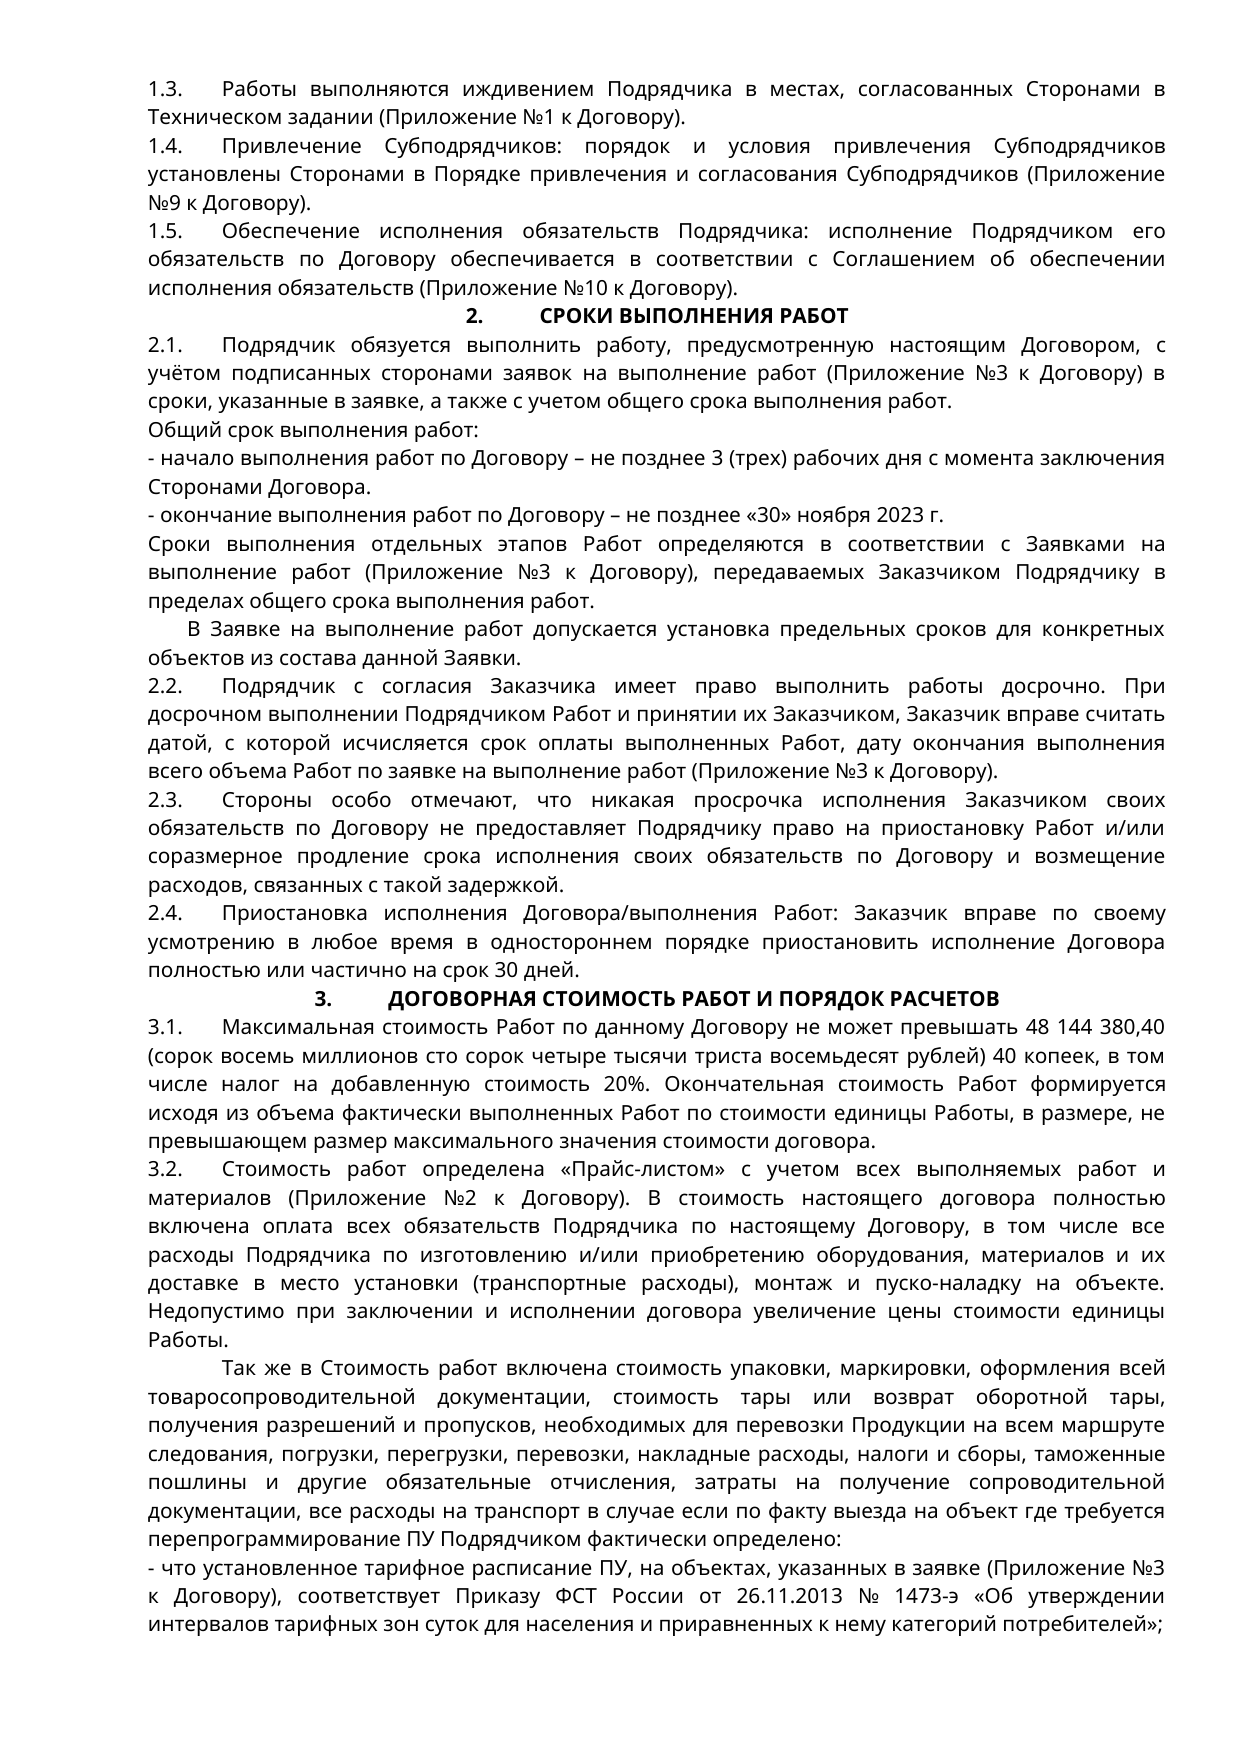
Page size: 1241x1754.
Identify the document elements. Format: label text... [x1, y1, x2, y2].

list Максимальная стоимость Работ по данному Договору не может превышать 48 144 380,40 (сорок восемь миллионов сто сорок четыре тысячи триста восемьдесят рублей) 40 копеек, в том числе налог на добавленную стоимость 20%. Окончательная стоимость Работ формируется исходя из объема фактически выполненных Работ по стоимости единицы Работы, в размере, не превышающем размер максимального значения стоимости договора. [148, 1012, 1167, 1154]
list Подрядчик с согласия Заказчика имеет право выполнить работы досрочно. При досрочном выполнении Подрядчиком Работ и принятии их Заказчиком, Заказчик вправе считать датой, с которой исчисляется срок оплаты выполненных Работ, дату окончания выполнения всего объема Работ по заявке на выполнение работ (Приложение №3 к Договору). [148, 671, 1167, 785]
text - начало выполнения работ по Договору – не позднее 3 (трех) рабочих дня с момента заключения Сторонами Договора. [148, 443, 1167, 500]
text - окончание выполнения работ по Договору – не позднее «30» ноября 2023 г. [148, 500, 1167, 529]
list Обеспечение исполнения обязательств Подрядчика: исполнение Подрядчиком его обязательств по Договору обеспечивается в соответствии с Соглашением об обеспечении исполнения обязательств (Приложение №10 к Договору). [148, 216, 1167, 301]
list Подрядчик обязуется выполнить работу, предусмотренную настоящим Договором, с учётом подписанных сторонами заявок на выполнение работ (Приложение №3 к Договору) в сроки, указанные в заявке, а также с учетом общего срока выполнения работ. [148, 330, 1167, 415]
list Стоимость работ определена «Прайс-листом» с учетом всех выполняемых работ и материалов (Приложение №2 к Договору). В стоимость настоящего договора полностью включена оплата всех обязательств Подрядчика по настоящему Договору, в том числе все расходы Подрядчика по изготовлению и/или приобретению оборудования, материалов и их доставке в место установки (транспортные расходы), монтаж и пуско-наладку на объекте. Недопустимо при заключении и исполнении договора увеличение цены стоимости единицы Работы. [148, 1154, 1167, 1353]
list Стороны особо отмечают, что никакая просрочка исполнения Заказчиком своих обязательств по Договору не предоставляет Подрядчику право на приостановку Работ и/или соразмерное продление срока исполнения своих обязательств по Договору и возмещение расходов, связанных с такой задержкой. [148, 785, 1167, 898]
text Сроки выполнения отдельных этапов Работ определяются в соответствии с Заявками на выполнение работ (Приложение №3 к Договору), передаваемых Заказчиком Подрядчику в пределах общего срока выполнения работ. [148, 529, 1167, 614]
list Привлечение Субподрядчиков: порядок и условия привлечения Субподрядчиков установлены Сторонами в Порядке привлечения и согласования Субподрядчиков (Приложение №9 к Договору). [148, 131, 1167, 216]
subtitle ДОГОВОРНАЯ СТОИМОСТЬ РАБОТ И ПОРЯДОК РАСЧЕТОВ [148, 984, 1167, 1012]
list Так же в Стоимость работ включена стоимость упаковки, маркировки, оформления всей товаросопроводительной документации, стоимость тары или возврат оборотной тары, получения разрешений и пропусков, необходимых для перевозки Продукции на всем маршруте следования, погрузки, перегрузки, перевозки, накладные расходы, налоги и сборы, таможенные пошлины и другие обязательные отчисления, затраты на получение сопроводительной документации, все расходы на транспорт в случае если по факту выезда на объект где требуется перепрограммирование ПУ Подрядчиком фактически определено: [148, 1353, 1167, 1553]
list - что установленное тарифное расписание ПУ, на объектах, указанных в заявке (Приложение №3 к Договору), соответствует Приказу ФСТ России от 26.11.2013 № 1473-э «Об утверждении интервалов тарифных зон суток для населения и приравненных к нему категорий потребителей»; [148, 1553, 1167, 1638]
list Общий срок выполнения работ: [148, 415, 1167, 443]
list Работы выполняются иждивением Подрядчика в местах, согласованных Сторонами в Техническом задании (Приложение №1 к Договору). [148, 74, 1167, 131]
text В Заявке на выполнение работ допускается установка предельных сроков для конкретных объектов из состава данной Заявки. [148, 614, 1167, 671]
list Приостановка исполнения Договора/выполнения Работ: Заказчик вправе по своему усмотрению в любое время в одностороннем порядке приостановить исполнение Договора полностью или частично на срок 30 дней. [148, 898, 1167, 984]
subtitle СРОКИ ВЫПОЛНЕНИЯ РАБОТ [148, 301, 1167, 330]
